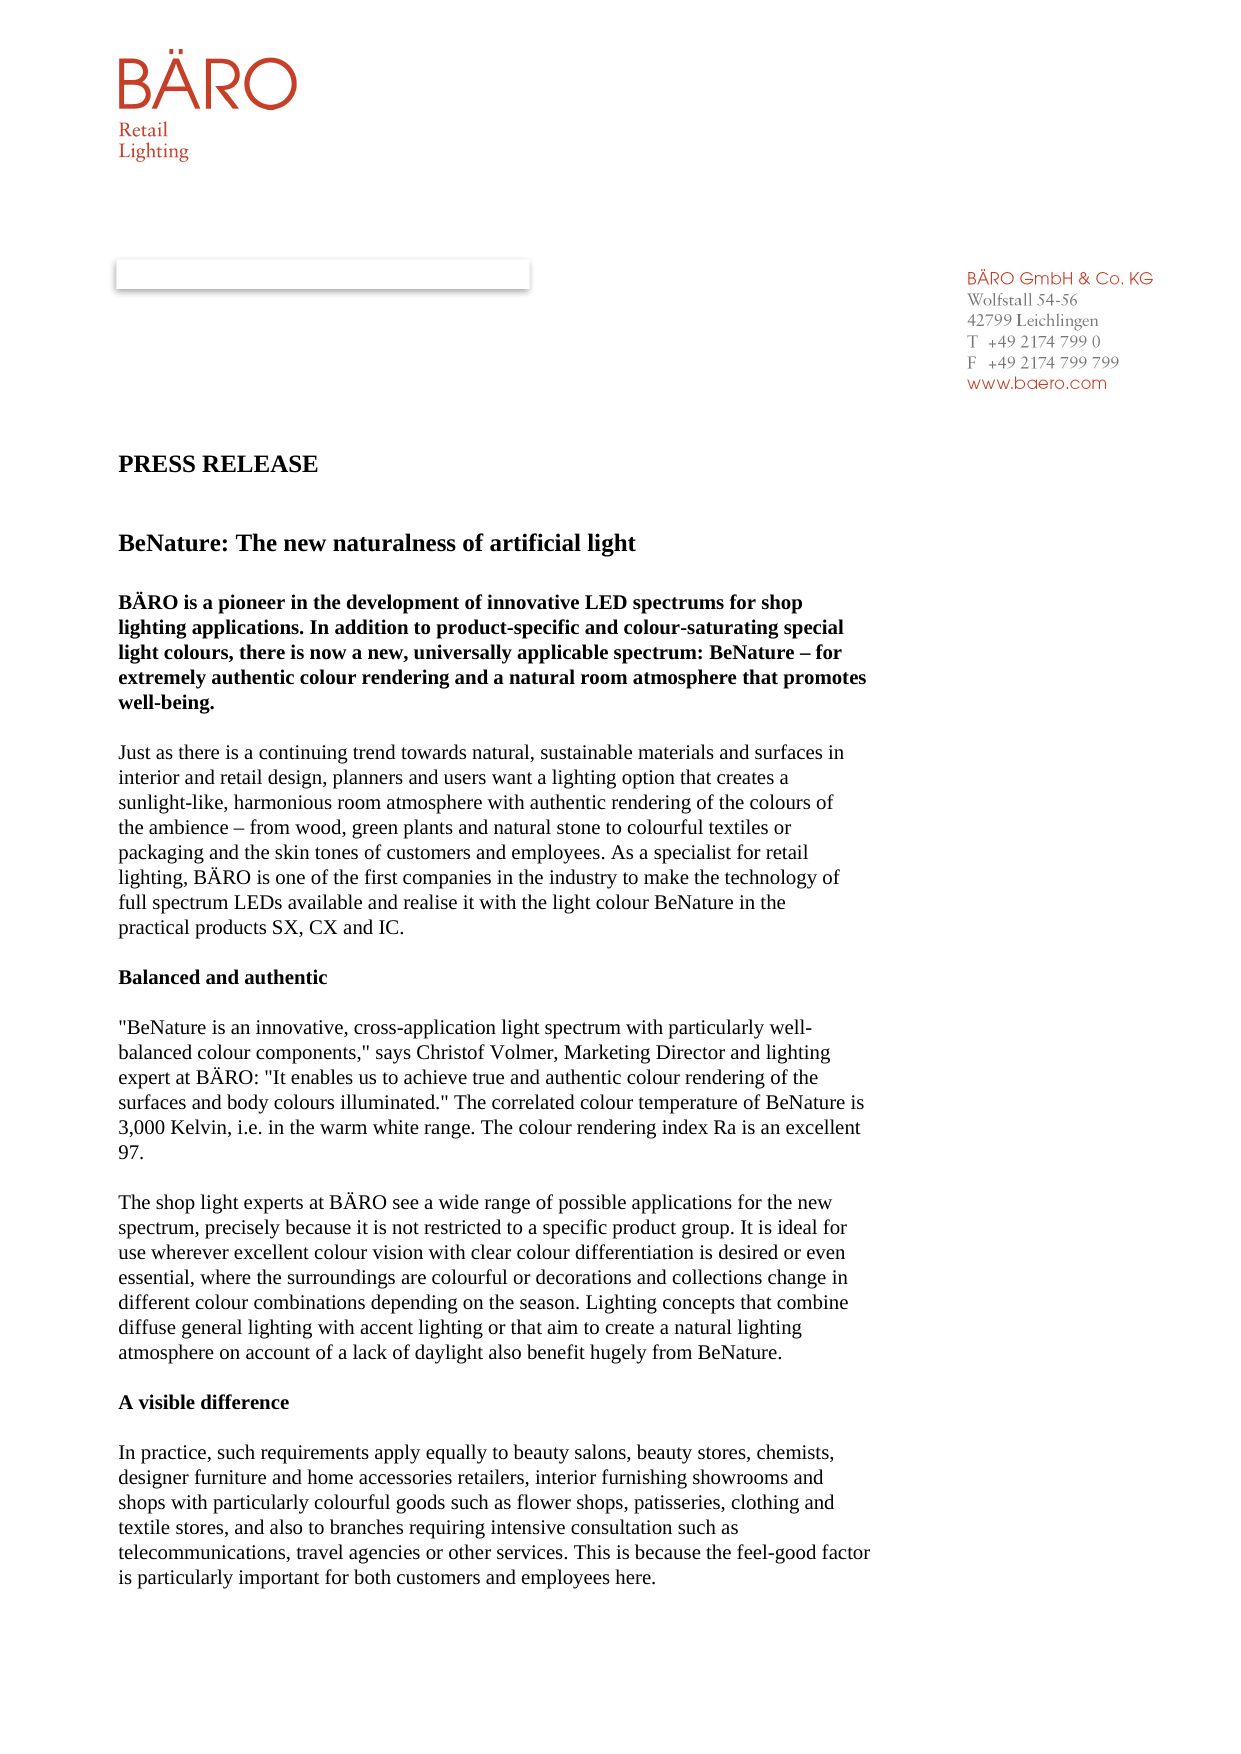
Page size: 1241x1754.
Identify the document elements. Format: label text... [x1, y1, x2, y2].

picture [0, 0, 1241, 591]
text The shop light experts at BÄRO see a wide range of possible applications for the new spectrum, precisely because it is not restricted to a specific product group. It is ideal for use wherever excellent colour vision with clear colour differentiation is desired or even essential, where the surroundings are colourful or decorations and collections change in different colour combinations depending on the season. Lighting concepts that combine diffuse general lighting with accent lighting or that aim to create a natural lighting atmosphere on account of a lack of daylight also benefit hugely from BeNature. [118, 1189, 872, 1364]
text In practice, such requirements apply equally to beauty salons, beauty stores, chemists, designer furniture and home accessories retailers, interior furnishing showrooms and shops with particularly colourful goods such as flower shops, patisseries, clothing and textile stores, and also to branches requiring intensive consultation such as telecommunications, travel agencies or other services. This is because the feel-good factor is particularly important for both customers and employees here. [118, 1439, 872, 1589]
text Just as there is a continuing trend towards natural, sustainable materials and surfaces in interior and retail design, planners and users want a lighting option that creates a sunlight-like, harmonious room atmosphere with authentic rendering of the colours of the ambience – from wood, green plants and natural stone to colourful textiles or packaging and the skin tones of customers and employees. As a specialist for retail lighting, BÄRO is one of the first companies in the industry to make the technology of full spectrum LEDs available and realise it with the light colour BeNature in the practical products SX, CX and IC. [118, 739, 857, 939]
text BeNature: The new naturalness of artificial light [118, 527, 931, 558]
text A visible difference [118, 1389, 872, 1414]
text BÄRO is a pioneer in the development of innovative LED spectrums for shop lighting applications. In addition to product-specific and colour-saturating special light colours, there is now a new, universally applicable spectrum: BeNature – for extremely authentic colour rendering and a natural room atmosphere that promotes well-being. [118, 589, 872, 714]
text PRESS RELEASE [118, 449, 872, 478]
text Balanced and authentic [118, 964, 872, 989]
text "BeNature is an innovative, cross-application light spectrum with particularly well-balanced colour components," says Christof Volmer, Marketing Director and lighting expert at BÄRO: "It enables us to achieve true and authentic colour rendering of the surfaces and body colours illuminated." The correlated colour temperature of BeNature is 3,000 Kelvin, i.e. in the warm white range. The colour rendering index Ra is an excellent 97. [118, 1014, 872, 1164]
